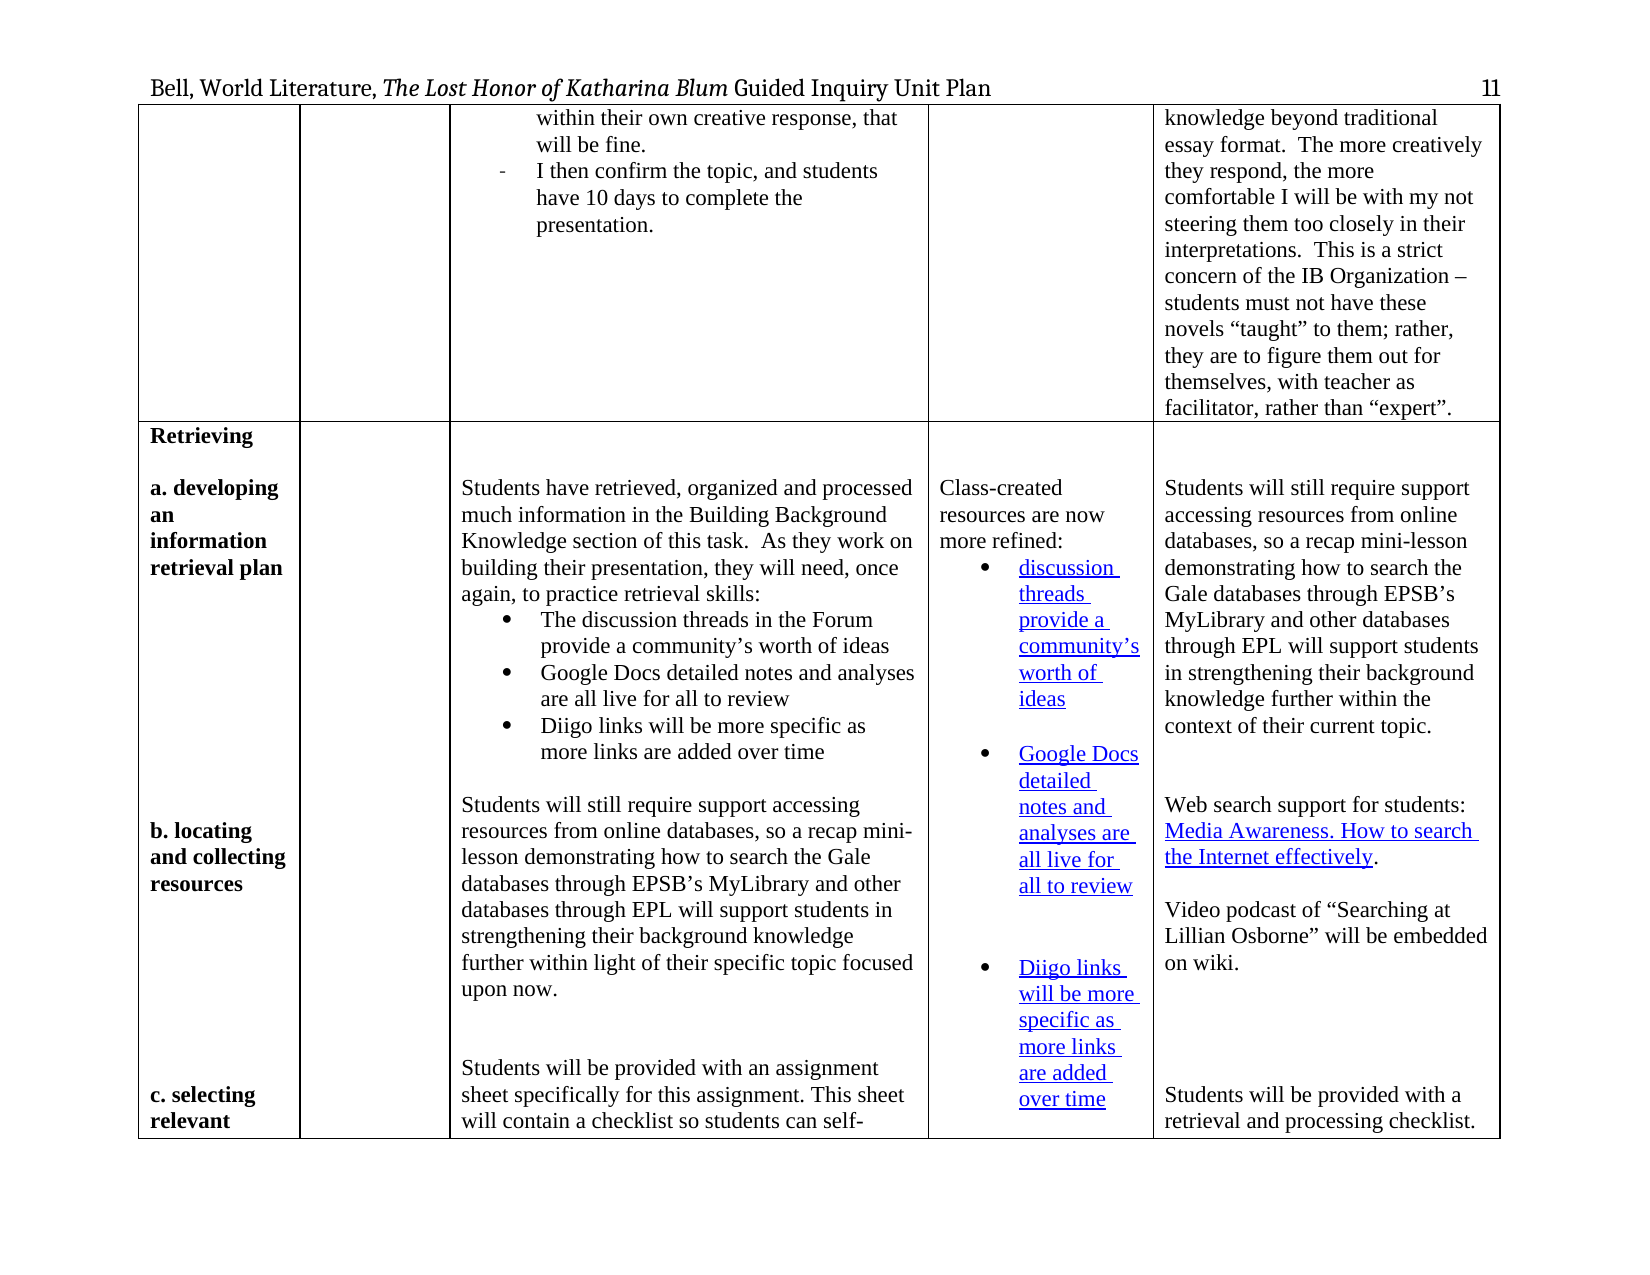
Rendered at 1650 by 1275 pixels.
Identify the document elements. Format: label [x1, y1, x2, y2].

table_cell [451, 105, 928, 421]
table_cell [451, 422, 928, 1138]
table_cell [139, 422, 299, 1138]
table_cell [301, 422, 449, 1138]
table_cell [301, 105, 449, 421]
table_cell [929, 422, 1153, 1138]
table_cell [139, 105, 299, 421]
table_cell [1154, 105, 1499, 421]
table_cell [1154, 422, 1499, 1138]
table_cell [929, 105, 1153, 421]
